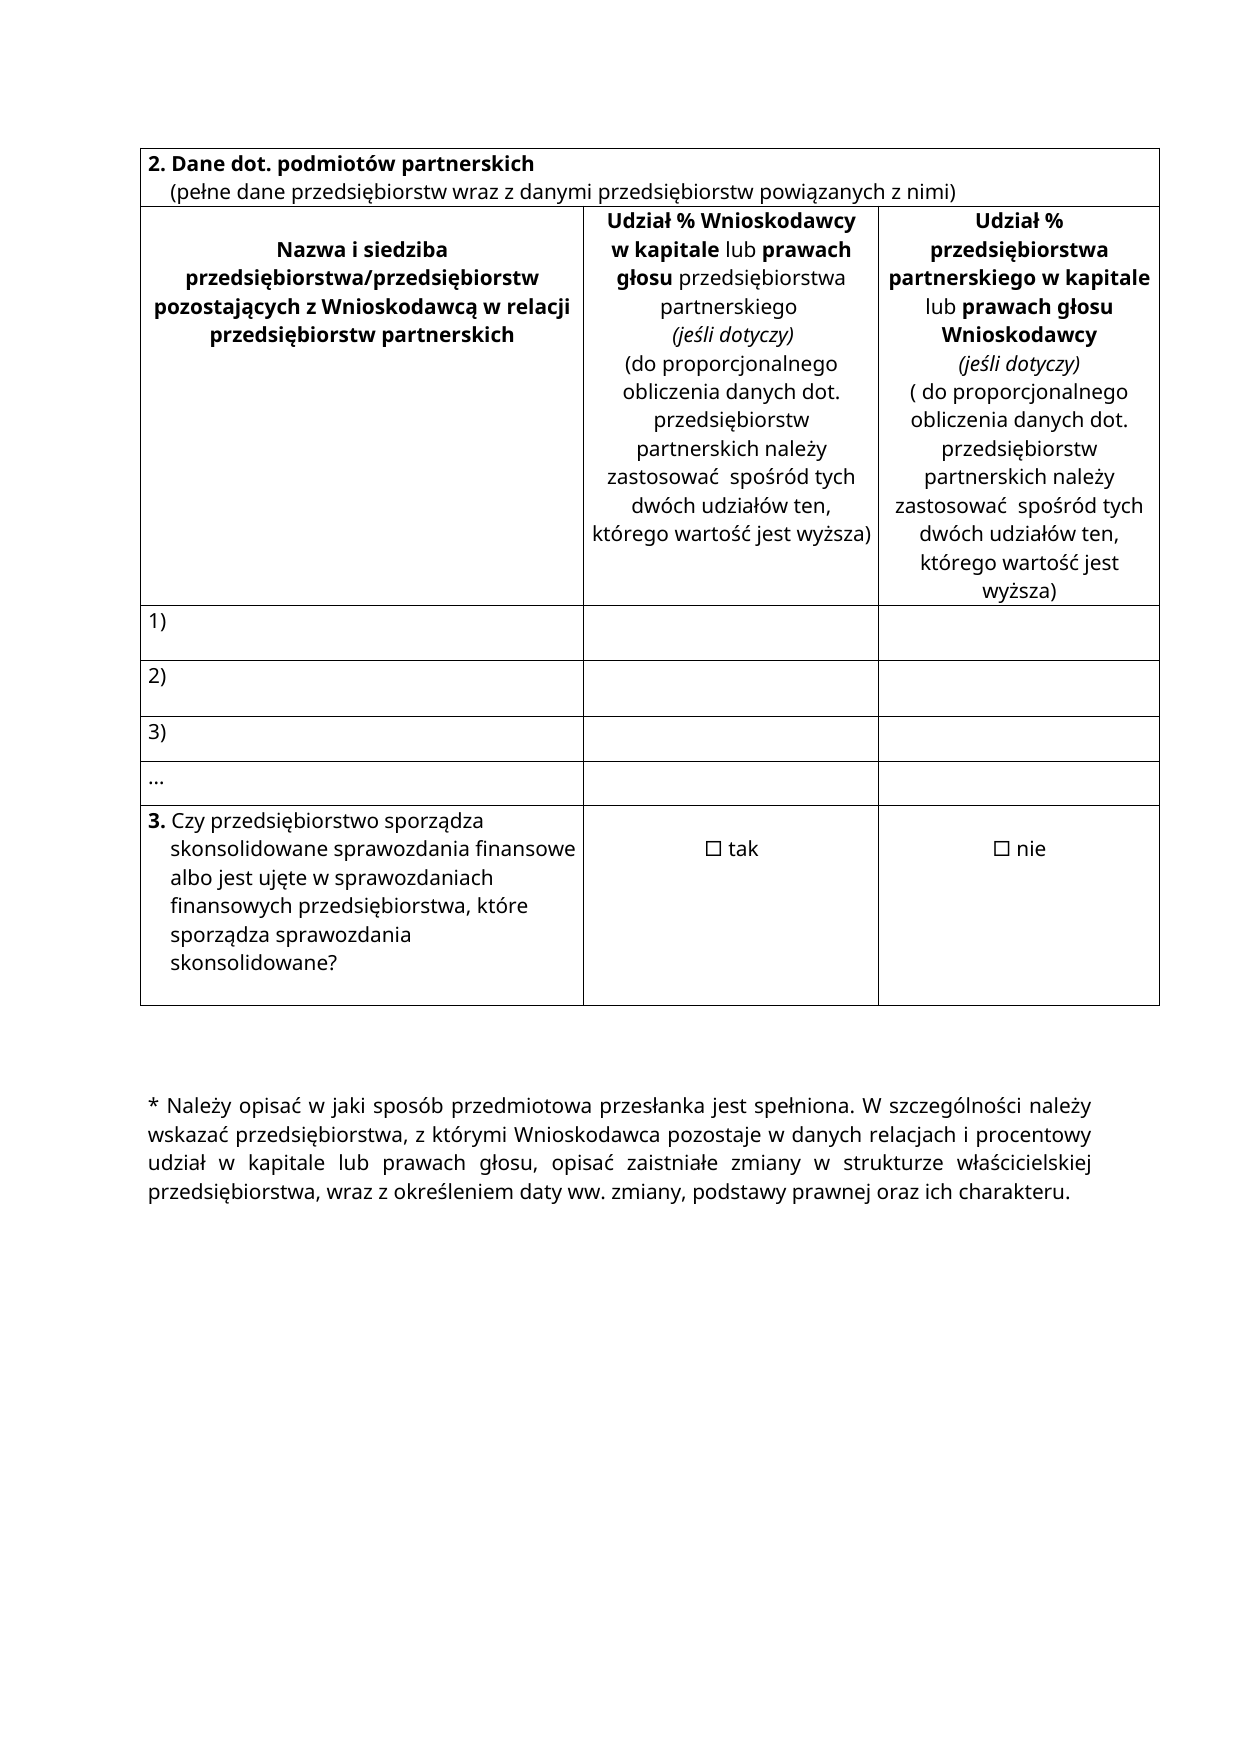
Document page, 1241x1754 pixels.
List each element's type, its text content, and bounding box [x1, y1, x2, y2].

table_cell 1) [141, 606, 583, 660]
table_cell [584, 717, 878, 761]
table_cell [879, 661, 1159, 716]
table_cell 3. Czy przedsiębiorstwo sporządza skonsolidowane sprawozdania finansowe albo jest ujęte w sprawozdaniach finansowych przedsiębiorstwa, które sporządza sprawozdania skonsolidowane? [141, 806, 583, 1005]
table_cell [584, 661, 878, 716]
table_cell [584, 606, 878, 660]
table_cell [879, 717, 1159, 761]
table_cell tak [584, 806, 878, 1005]
table_cell [879, 762, 1159, 805]
table_cell Nazwa i siedziba przedsiębiorstwa/przedsiębiorstw pozostających z Wnioskodawcą w relacji przedsiębiorstw partnerskich [141, 207, 583, 605]
table_cell Udział % Wnioskodawcy w kapitale lub prawach głosu przedsiębiorstwa partnerskiego (jeśli dotyczy) (do proporcjonalnego obliczenia danych dot. przedsiębiorstw partnerskich należy zastosować spośród tych dwóch udziałów ten, którego wartość jest wyższa) [584, 207, 878, 605]
table_cell 2) [141, 661, 583, 716]
table_cell [584, 762, 878, 805]
table_cell nie [879, 806, 1159, 1005]
table_cell [879, 606, 1159, 660]
table_header 2. Dane dot. podmiotów partnerskich (pełne dane przedsiębiorstw wraz z danymi przedsiębiorstw powiązanych z nimi) [141, 149, 1159, 206]
table_cell Udział % przedsiębiorstwa partnerskiego w kapitale lub prawach głosu Wnioskodawcy (jeśli dotyczy) ( do proporcjonalnego obliczenia danych dot. przedsiębiorstw partnerskich należy zastosować spośród tych dwóch udziałów ten, którego wartość jest wyższa) [879, 207, 1159, 605]
text * Należy opisać w jaki sposób przedmiotowa przesłanka jest spełniona. W szczególności należy wskazać przedsiębiorstwa, z którymi Wnioskodawca pozostaje w danych relacjach i procentowy udział w kapitale lub prawach głosu, opisać zaistniałe zmiany w strukturze właścicielskiej przedsiębiorstwa, wraz z określeniem daty ww. zmiany, podstawy prawnej oraz ich charakteru. [148, 1092, 1093, 1205]
table_cell 3) [141, 717, 583, 761]
table_cell … [141, 762, 583, 805]
